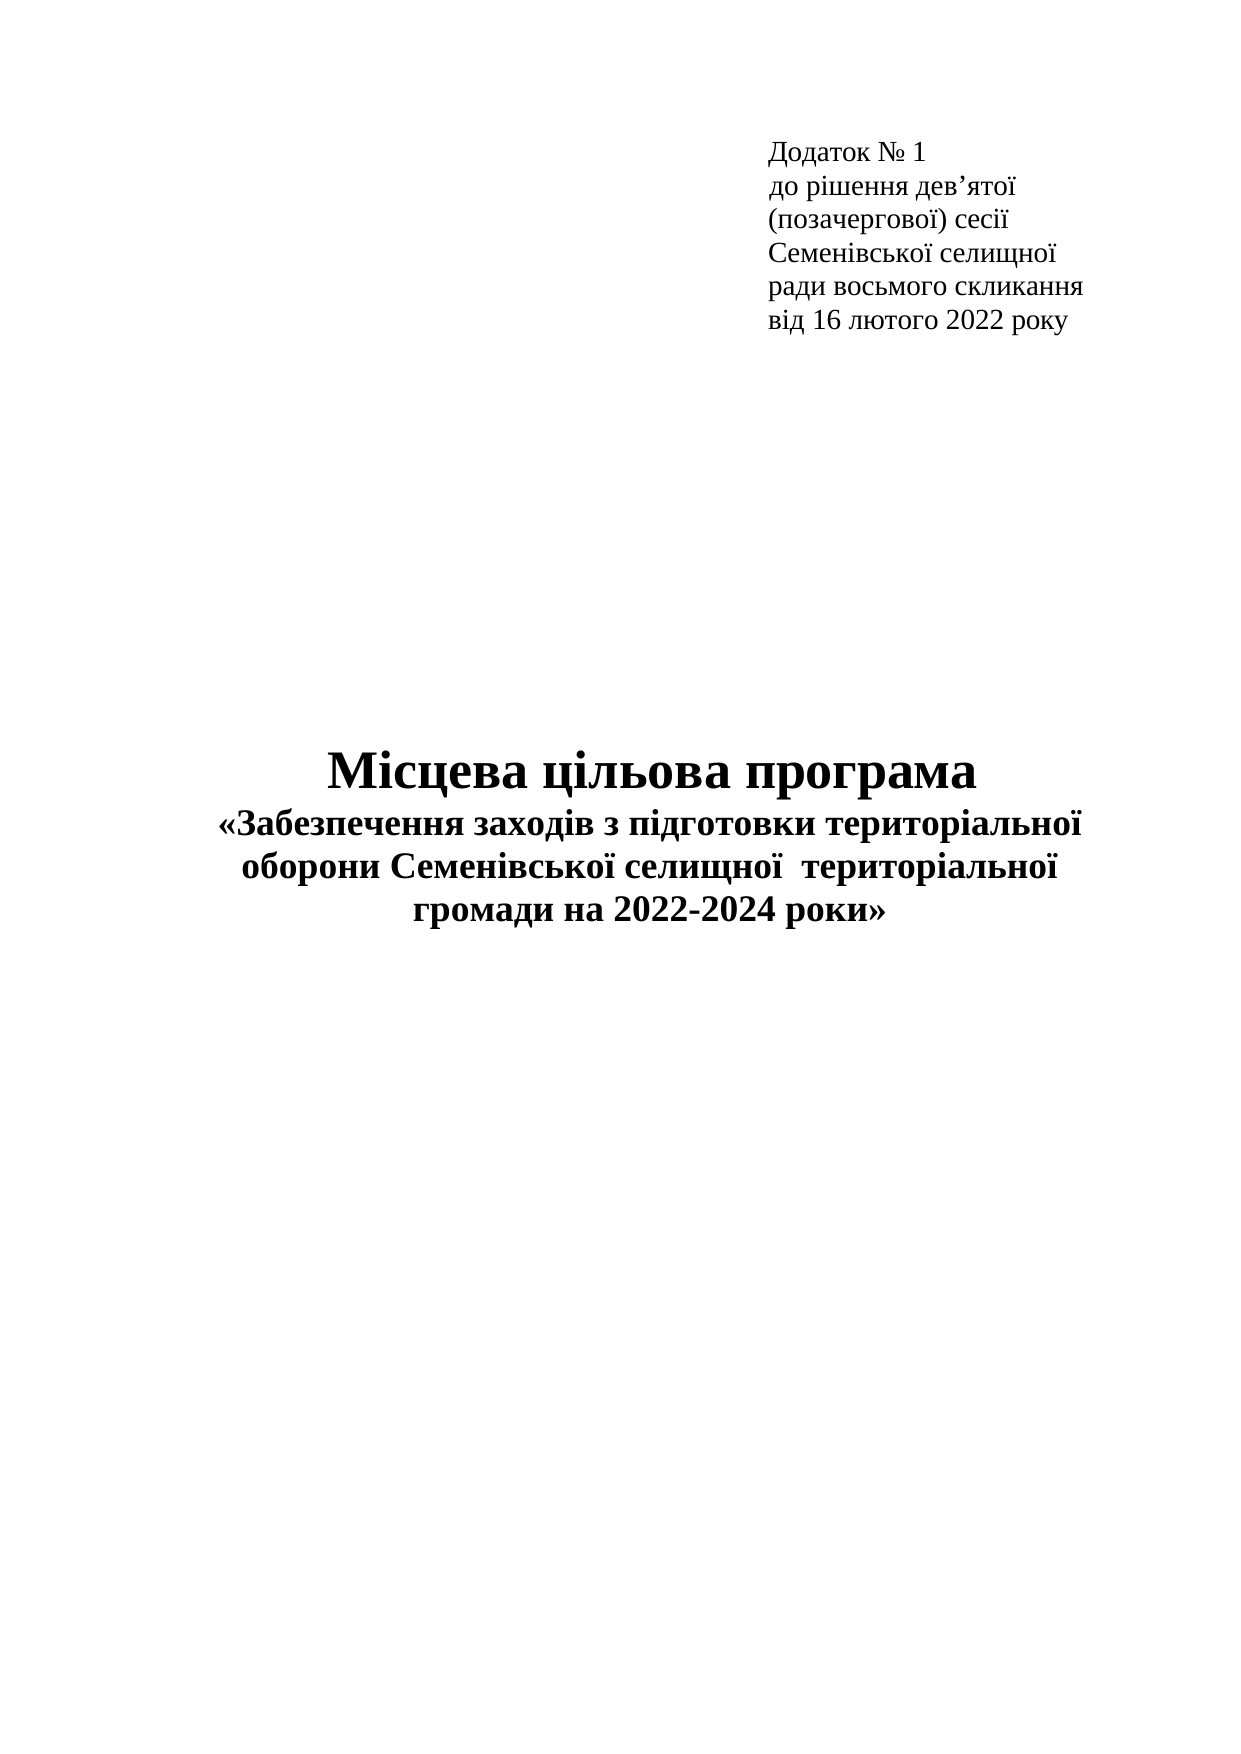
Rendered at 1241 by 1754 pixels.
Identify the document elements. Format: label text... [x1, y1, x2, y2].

text Додаток № 1 [768, 134, 1152, 168]
text до рішення дев’ятої (позачергової) сесії Семенівської селищної ради восьмого скликання від 16 лютого 2022 року [768, 168, 1097, 335]
text «Забезпечення заходів з підготовки територіальної [148, 801, 1152, 844]
title Місцева цільова програма [231, 738, 1074, 801]
text громади на 2022-2024 роки» [148, 887, 1152, 930]
text оборони Семенівської селищної територіальної [148, 844, 1152, 887]
